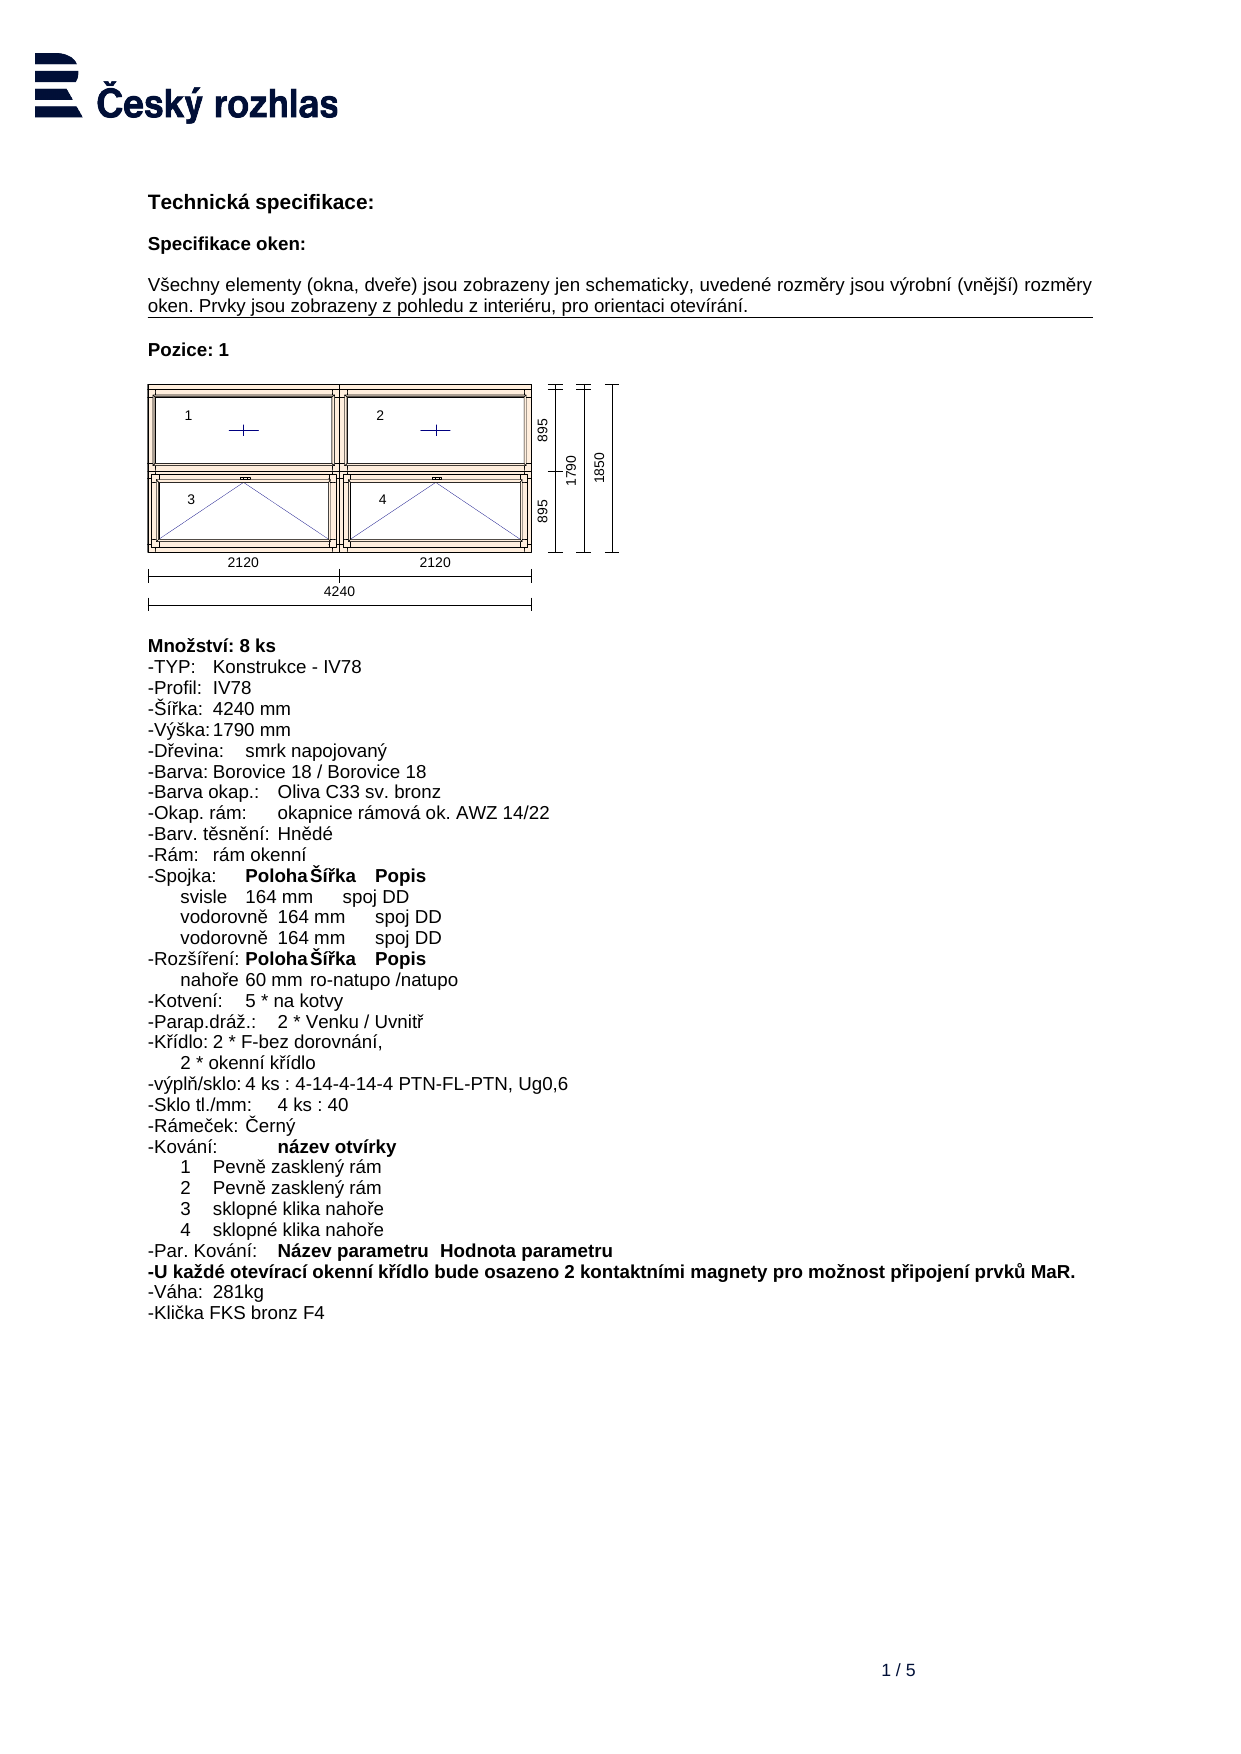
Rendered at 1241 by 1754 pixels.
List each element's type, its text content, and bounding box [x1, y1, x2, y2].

text -Barva okap.: Oliva C33 sv. bronz [148, 782, 1093, 803]
text -Barva: Borovice 18 / Borovice 18 [148, 761, 1093, 782]
text 3 sklopné klika nahoře [148, 1199, 1093, 1220]
picture [35, 53, 338, 124]
text -Šířka: 4240 mm [148, 699, 1093, 720]
text -Sklo tl./mm: 4 ks : 40 [148, 1095, 1093, 1116]
text nahoře 60 mm ro-natupo /natupo [148, 970, 1093, 991]
text Množství: 8 ks [148, 634, 1093, 657]
text -Váha: 281kg [148, 1282, 1093, 1303]
text Specifikace oken: [148, 233, 1093, 254]
text -Barv. těsnění: Hnědé [148, 824, 1093, 845]
text -Křídlo: 2 * F-bez dorovnání, [148, 1032, 1093, 1053]
text 1 Pevně zasklený rám [148, 1157, 1093, 1178]
text -Výška: 1790 mm [148, 720, 1093, 741]
text vodorovně 164 mm spoj DD [148, 907, 1093, 928]
text -Par. Kování: Název parametru Hodnota parametru [148, 1241, 1093, 1261]
text svisle 164 mm spoj DD [148, 886, 1093, 907]
text -Rámeček: Černý [148, 1116, 1093, 1136]
text vodorovně 164 mm spoj DD [148, 928, 1093, 949]
text -Profil: IV78 [148, 678, 1093, 699]
text -Parap.dráž.: 2 * Venku / Uvnitř [148, 1011, 1093, 1032]
text Pozice: 1 [148, 338, 1093, 361]
text -Spojka: Poloha Šířka Popis [148, 866, 1093, 886]
text 2 * okenní křídlo [148, 1053, 1093, 1074]
text -TYP: Konstrukce - IV78 [148, 657, 1093, 678]
text -Klička FKS bronz F4 [148, 1303, 1093, 1324]
text -Kotvení: 5 * na kotvy [148, 991, 1093, 1011]
text -výplň/sklo: 4 ks : 4-14-4-14-4 PTN-FL-PTN, Ug0,6 [148, 1074, 1093, 1095]
text 2 Pevně zasklený rám [148, 1178, 1093, 1199]
text 4 sklopné klika nahoře [148, 1220, 1093, 1241]
text Všechny elementy (okna, dveře) jsou zobrazeny jen schematicky, uvedené rozměry jsou výrobní (vnější) rozměry oken. Prvky jsou zobrazeny z pohledu z interiéru, pro orientaci otevírání. [148, 275, 1093, 317]
text -U každé otevírací okenní křídlo bude osazeno 2 kontaktními magnety pro možnost připojení prvků MaR. [148, 1261, 1093, 1282]
text -Rozšíření: Poloha Šířka Popis [148, 949, 1093, 970]
text -Kování: název otvírky [148, 1136, 1093, 1157]
text -Dřevina: smrk napojovaný [148, 741, 1093, 761]
text -Rám: rám okenní [148, 845, 1093, 866]
text Technická specifikace: [148, 190, 1093, 214]
text -Okap. rám: okapnice rámová ok. AWZ 14/22 [148, 803, 1093, 824]
